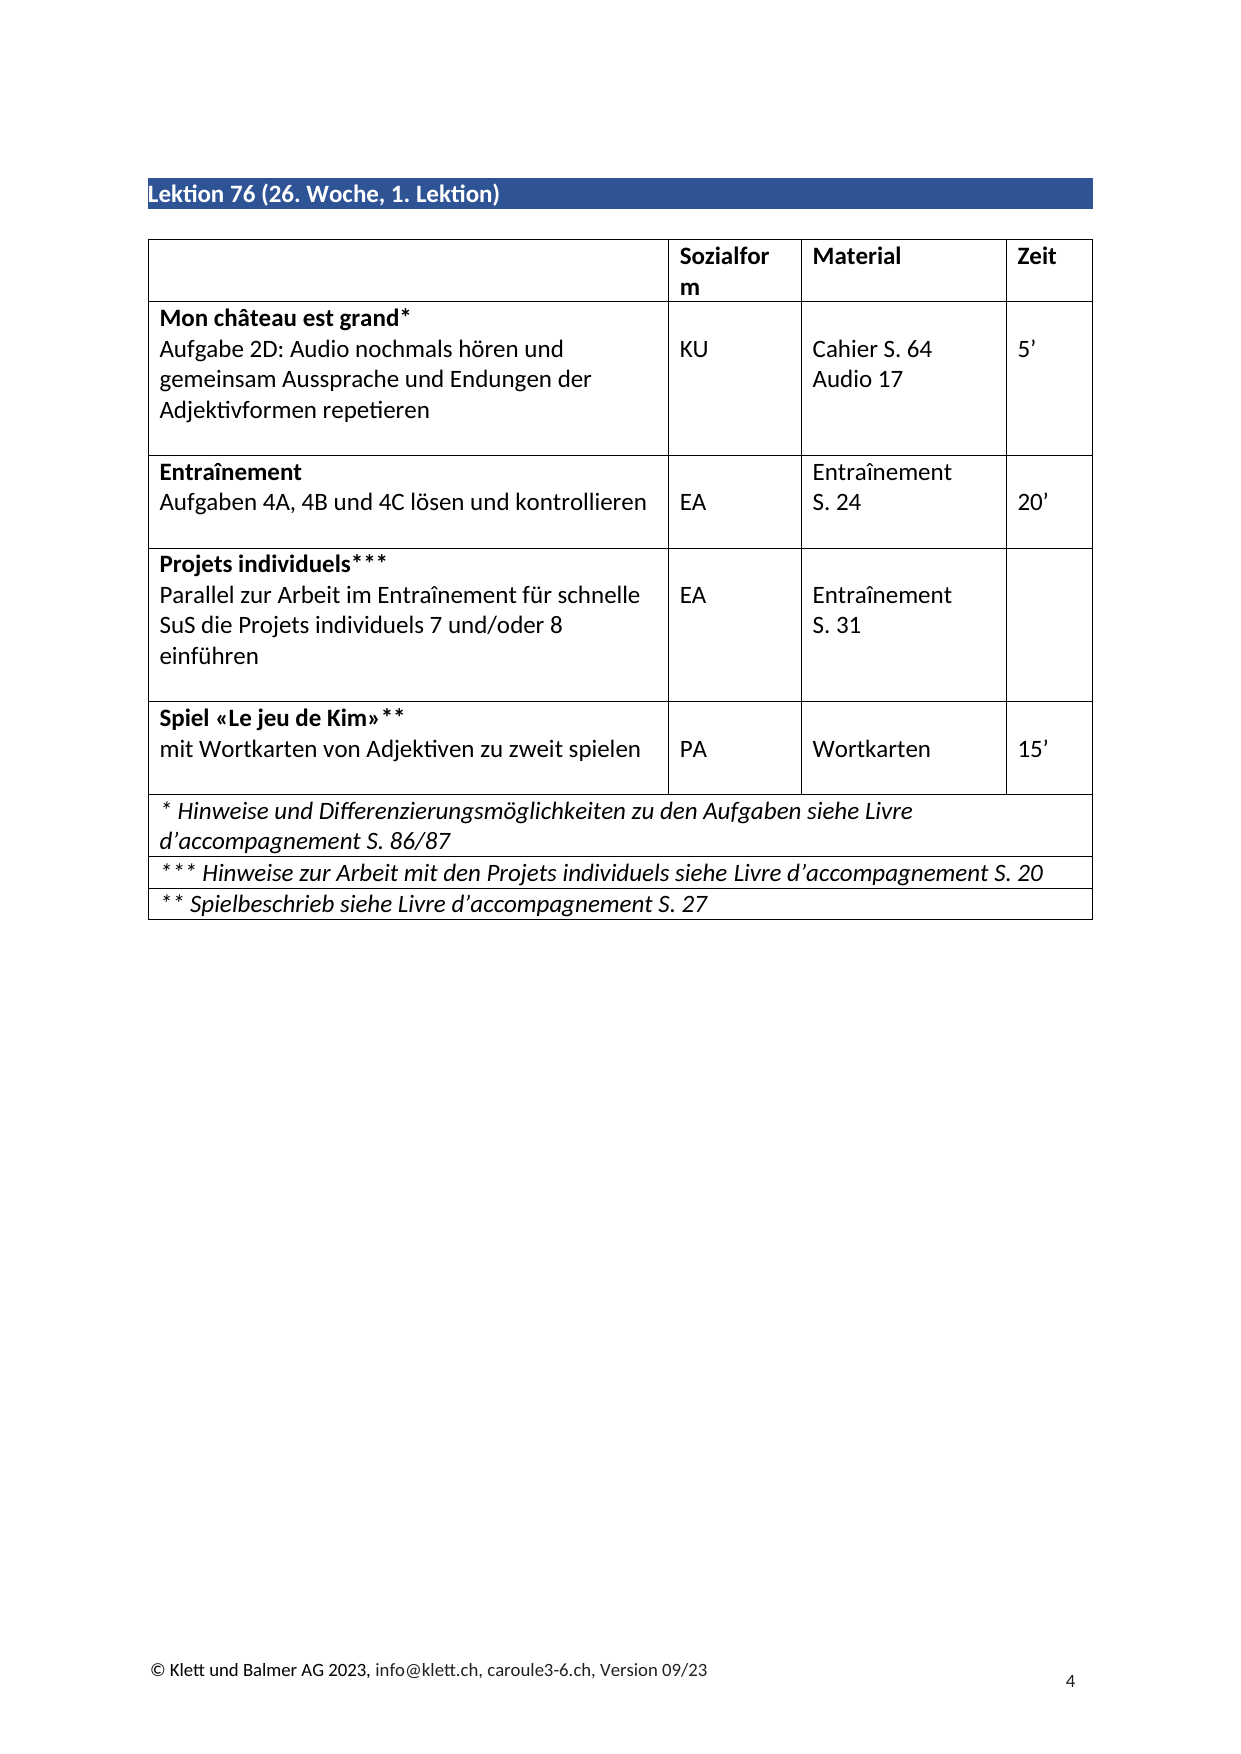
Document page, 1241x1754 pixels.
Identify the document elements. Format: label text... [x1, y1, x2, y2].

table_cell Spiel «Le jeu de Kim»** mit Wortkarten von Adjektiven zu zweit spielen [149, 702, 668, 794]
table_cell Entraînement Aufgaben 4A, 4B und 4C lösen und kontrollieren [149, 456, 668, 547]
text Lektion 76 (26. Woche, 1. Lektion) [148, 178, 1093, 209]
table_cell * Hinweise und Differenzierungsmöglichkeiten zu den Aufgaben siehe Livre d’accompagnement S. 86/87 [149, 795, 1092, 856]
table_cell PA [669, 702, 801, 794]
table_cell 5’ [1007, 302, 1092, 455]
table_cell 15’ [1007, 702, 1092, 794]
table_cell EA [669, 549, 801, 701]
table_header Material [802, 240, 1006, 301]
table_header Sozialform [669, 240, 801, 301]
table_cell KU [669, 302, 801, 455]
table_cell Mon château est grand* Aufgabe 2D: Audio nochmals hören und gemeinsam Aussprache und Endungen der Adjektivformen repetieren [149, 302, 668, 455]
table_cell [1007, 549, 1092, 701]
table_cell 20’ [1007, 456, 1092, 547]
table_cell *** Hinweise zur Arbeit mit den Projets individuels siehe Livre d’accompagnement S. 20 [149, 857, 1092, 887]
table_header Zeit [1007, 240, 1092, 301]
table_cell Projets individuels*** Parallel zur Arbeit im Entraînement für schnelle SuS die Projets individuels 7 und/oder 8 einführen [149, 549, 668, 701]
table_cell Entraînement S. 31 [802, 549, 1006, 701]
table_cell Entraînement S. 24 [802, 456, 1006, 547]
table_cell ** Spielbeschrieb siehe Livre d’accompagnement S. 27 [149, 889, 1092, 919]
table_cell Wortkarten [802, 702, 1006, 794]
table_header [149, 240, 668, 301]
table_cell Cahier S. 64 Audio 17 [802, 302, 1006, 455]
table_cell EA [669, 456, 801, 547]
